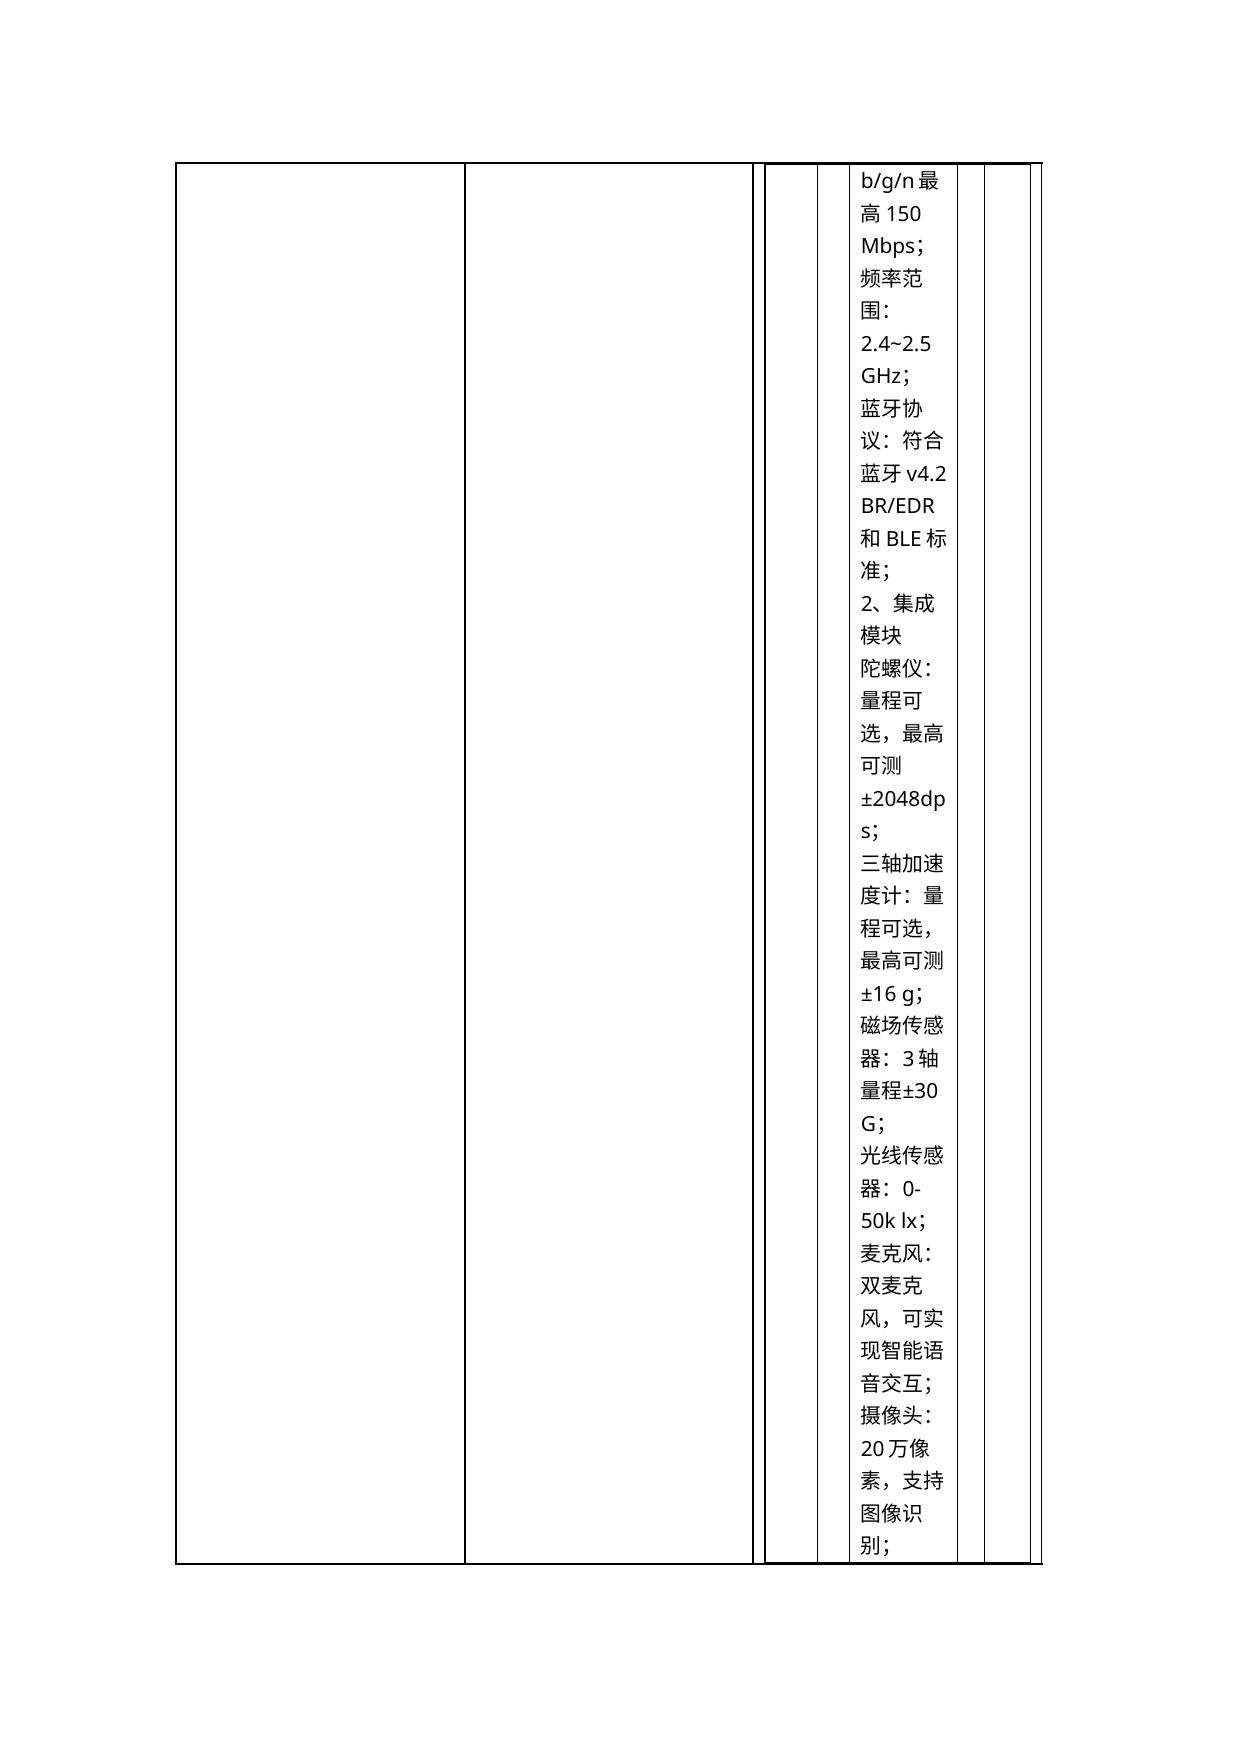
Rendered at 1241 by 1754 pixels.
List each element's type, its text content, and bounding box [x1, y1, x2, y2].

table_cell [766, 165, 817, 1562]
table_cell [850, 165, 957, 1562]
table_cell [958, 165, 984, 1562]
table_cell [818, 165, 849, 1562]
table_cell [466, 164, 752, 1563]
table_cell [985, 165, 1030, 1562]
table_cell 1 [177, 164, 464, 1563]
table_cell [1031, 164, 1041, 1563]
table_cell [754, 164, 764, 1563]
